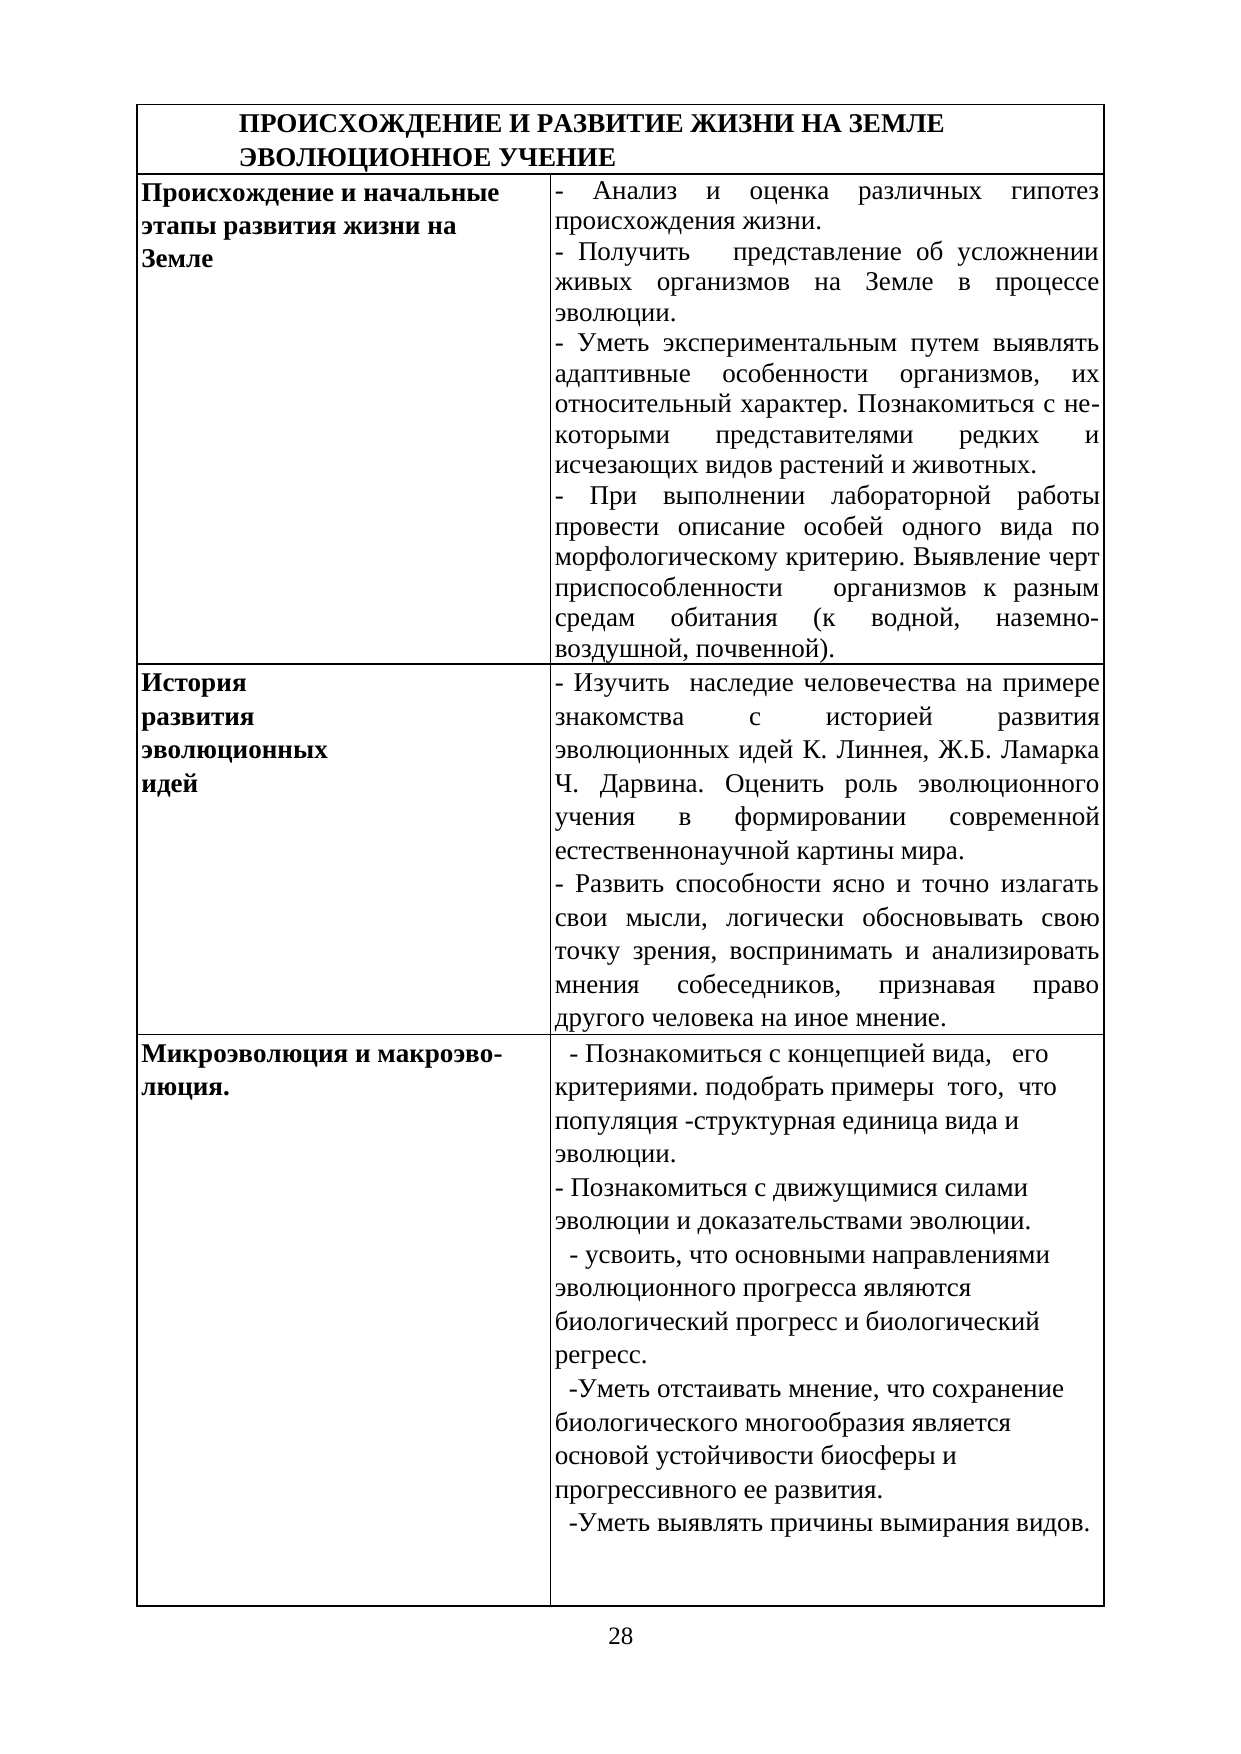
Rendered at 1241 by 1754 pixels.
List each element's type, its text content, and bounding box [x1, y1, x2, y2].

table_cell - Изучить наследие человечества на примере знакомства с историей развития эволюционных идей К. Линнея, Ж.Б. Ламарка Ч. Дарвина. Оценить роль эволюционного учения в формировании современной естественнонаучной картины мира. - Развить способности ясно и точно излагать свои мысли, логически обосновывать свою точку зрения, воспринимать и анализировать мнения собеседников, признавая право другого человека на иное мнение. [551, 665, 1103, 1034]
table_cell Происхождение и начальные этапы развития жизни на Земле [138, 175, 550, 663]
table_cell История развития эволюционных идей [138, 665, 550, 1034]
table_header ПРОИСХОЖДЕНИЕ И РАЗВИТИЕ ЖИЗНИ НА ЗЕМЛЕ ЭВОЛЮЦИОННОЕ УЧЕНИЕ [138, 105, 1103, 173]
table_cell - Анализ и оценка различных гипотез происхождения жизни. - Получить представление об усложнении живых организмов на Земле в процессе эволюции. - Уметь экспериментальным путем выявлять адаптивные особенности организмов, их относительный характер. Познакомиться с некоторыми представителями редких и исчезающих видов растений и животных. - При выполнении лабораторной работы провести описание особей одного вида по морфологическому критерию. Выявление черт приспособленности организмов к разным средам обитания (к водной, наземно-воздушной, почвенной). [551, 175, 1103, 663]
table_cell - Познакомиться с концепцией вида, его критериями. подобрать примеры того, что популяция -структурная единица вида и эволюции. - Познакомиться с движущимися силами эволюции и доказательствами эволюции. - усвоить, что основными направлениями эволюционного прогресса являются биологический прогресс и биологический регресс. -Уметь отстаивать мнение, что сохранение биологического многообразия является основой устойчивости биосферы и прогрессивного ее развития. -Уметь выявлять причины вымирания видов. [551, 1035, 1103, 1605]
table_cell Микроэволюция и макроэволюция. [138, 1035, 550, 1605]
